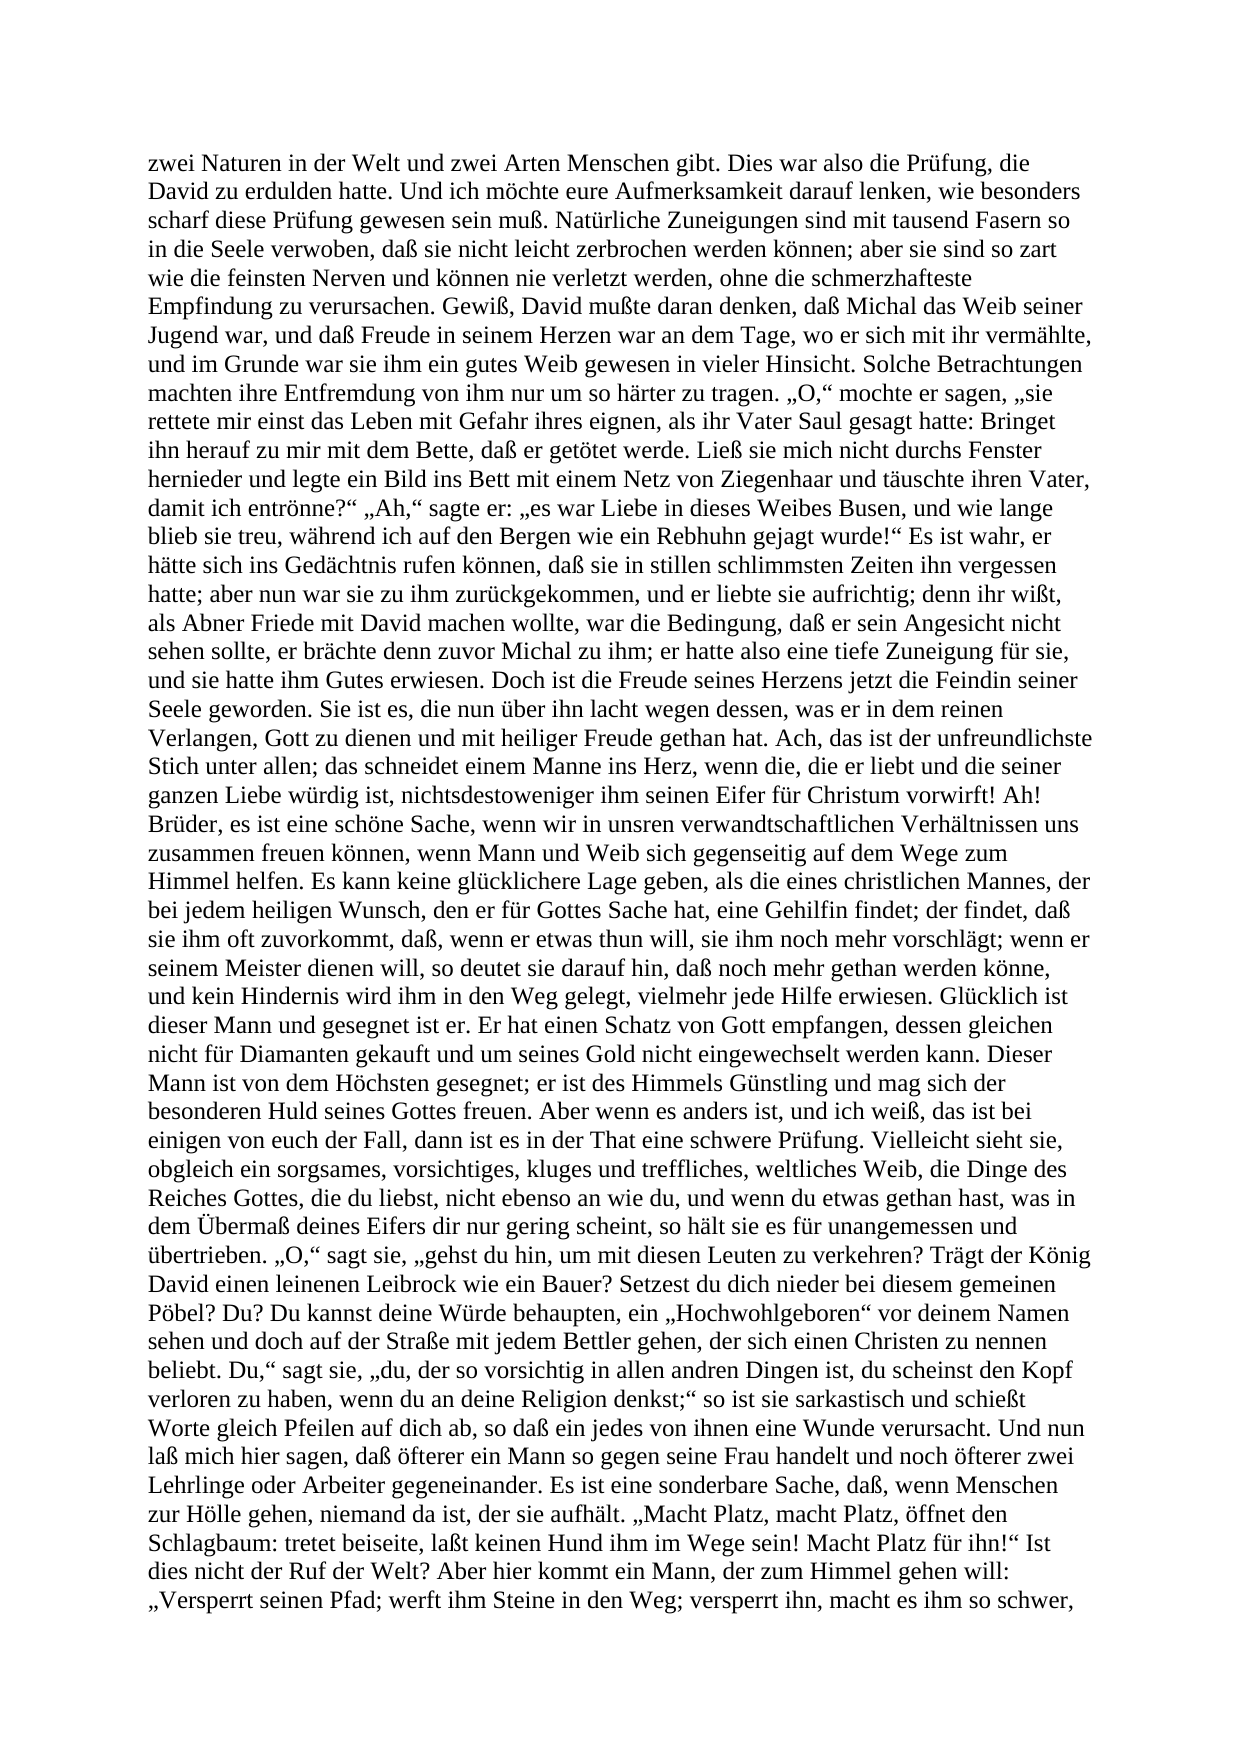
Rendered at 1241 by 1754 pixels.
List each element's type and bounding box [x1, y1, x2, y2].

text [148, 148, 1093, 1614]
